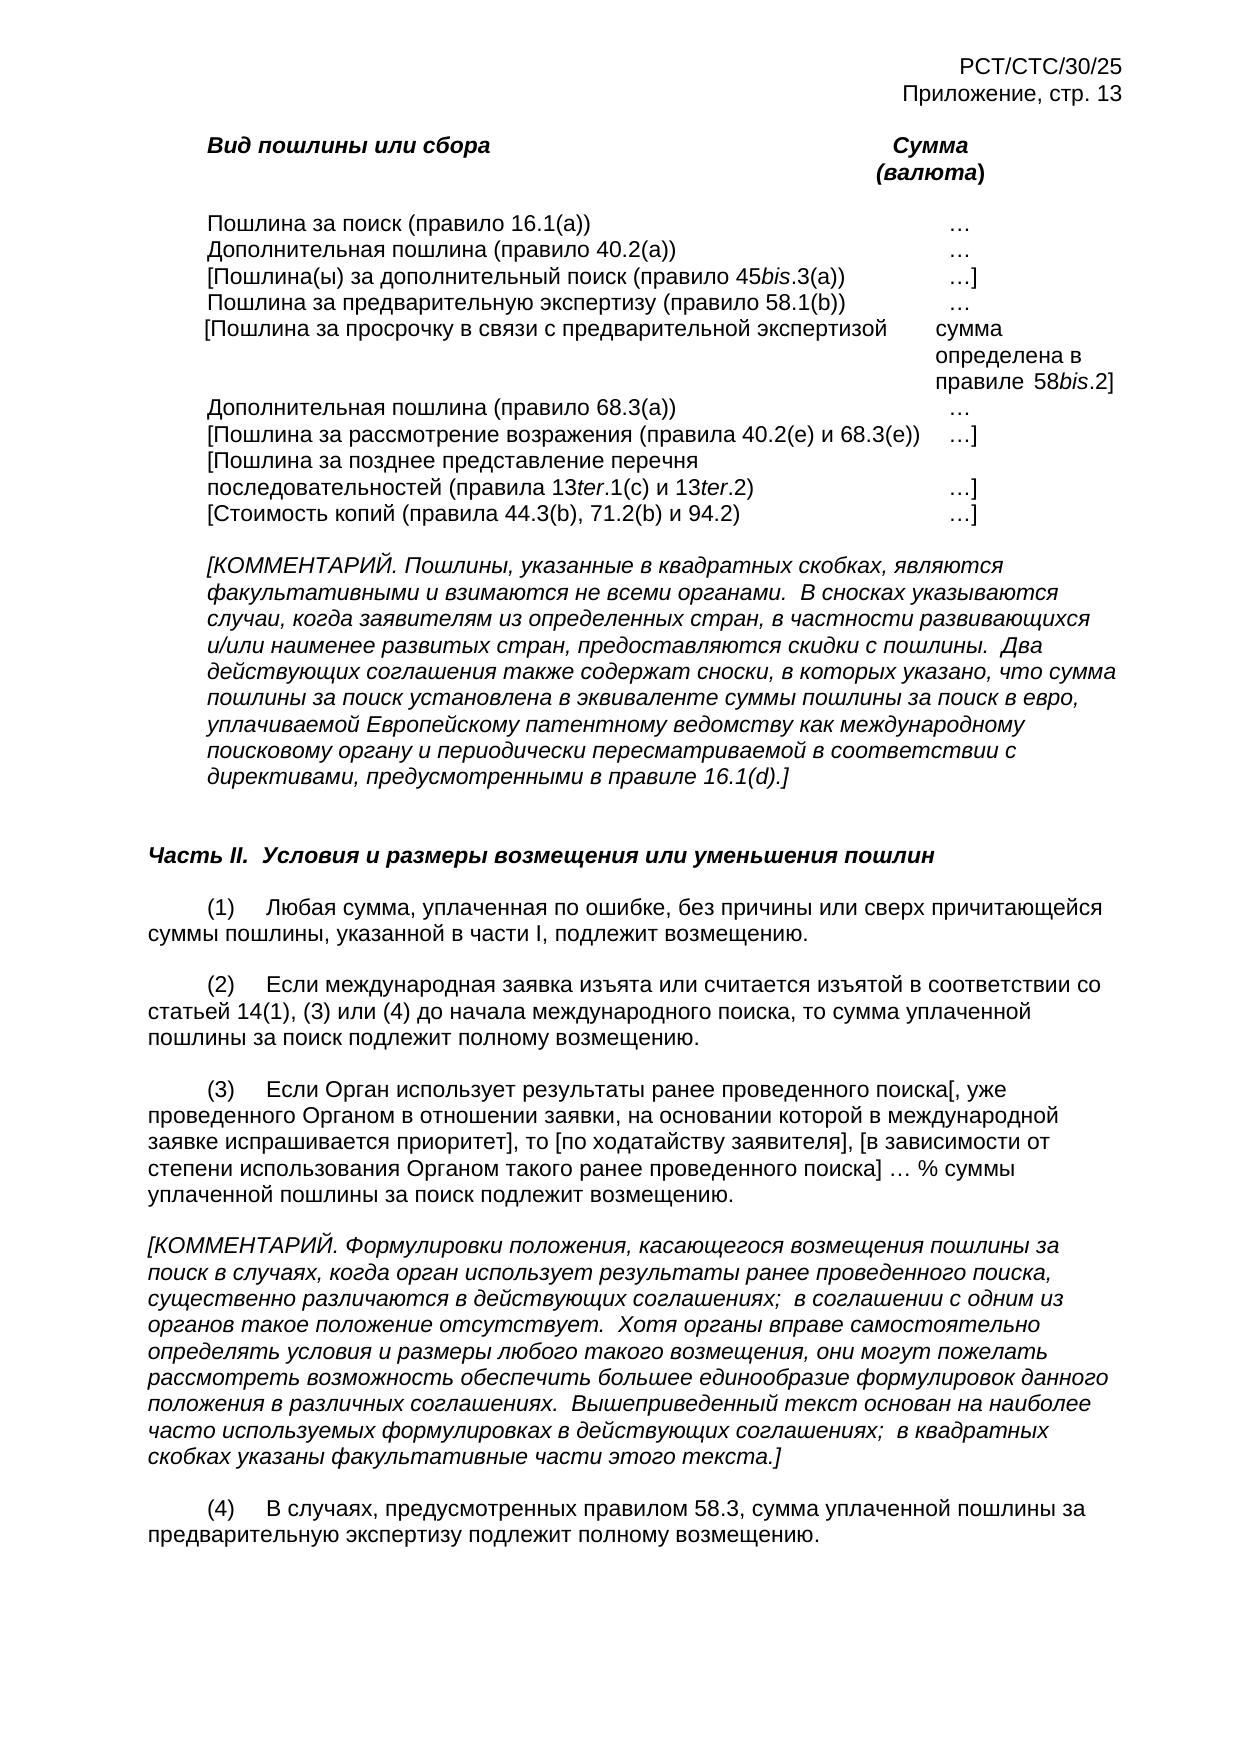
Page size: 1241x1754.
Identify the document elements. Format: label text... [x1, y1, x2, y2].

subtitle Часть II. Условия и размеры возмещения или уменьшения пошлин [148, 842, 1122, 869]
list Дополнительная пошлина (правило 40.2(a)) … [207, 236, 1122, 263]
text [КОММЕНТАРИЙ. Формулировки положения, касающегося возмещения пошлины за поиск в случаях, когда орган использует результаты ранее проведенного поиска, существенно различаются в действующих соглашениях; в соглашении с одним из органов такое положение отсутствует. Хотя органы вправе самостоятельно определять условия и размеры любого такого возмещения, они могут пожелать рассмотреть возможность обеспечить большее единообразие формулировок данного положения в различных соглашениях. Вышеприведенный текст основан на наиболее часто используемых формулировках в действующих соглашениях; в квадратных скобках указаны факультативные части этого текста.] [148, 1232, 1122, 1469]
list [Пошлина(ы) за дополнительный поиск (правило 45bis.3(a)) …] [207, 263, 1122, 289]
text (3) Если Орган использует результаты ранее проведенного поиска[, уже проведенного Органом в отношении заявки, на основании которой в международной заявке испрашивается приоритет], то [по ходатайству заявителя], [в зависимости от степени использования Органом такого ранее проведенного поиска] … % суммы уплаченной пошлины за поиск подлежит возмещению. [148, 1076, 1122, 1207]
text (2) Если международная заявка изъята или считается изъятой в соответствии со статьей 14(1), (3) или (4) до начала международного поиска, то сумма уплаченной пошлины за поиск подлежит полному возмещению. [148, 971, 1122, 1051]
list [Пошлина за рассмотрение возражения (правила 40.2(e) и 68.3(e)) …] [207, 421, 1122, 447]
list Пошлина за поиск (правило 16.1(a)) … [207, 210, 1122, 236]
list Пошлина за предварительную экспертизу (правило 58.1(b)) … [207, 289, 1122, 315]
list [Стоимость копий (правила 44.3(b), 71.2(b) и 94.2) …] [207, 500, 1122, 526]
text (1) Любая сумма, уплаченная по ошибке, без причины или сверх причитающейся суммы пошлины, указанной в части I, подлежит возмещению. [148, 894, 1122, 946]
subtitle Вид пошлины или сбора Сумма (валюта) [207, 132, 1122, 185]
list последовательностей (правила 13ter.1(c) и 13ter.2) …] [207, 473, 1122, 500]
list Дополнительная пошлина (правило 68.3(a)) … [207, 394, 1122, 421]
list [Пошлина за просрочку в связи с предварительной экспертизой сумма определена в правиле 58bis.2] [204, 315, 1122, 394]
text (4) В случаях, предусмотренных правилом 58.3, сумма уплаченной пошлины за предварительную экспертизу подлежит полному возмещению. [148, 1494, 1122, 1547]
list [КОММЕНТАРИЙ. Пошлины, указанные в квадратных скобках, являются факультативными и взимаются не всеми органами. В сносках указываются случаи, когда заявителям из определенных стран, в частности развивающихся и/или наименее развитых стран, предоставляются скидки с пошлины. Два действующих соглашения также содержат сноски, в которых указано, что сумма пошлины за поиск установлена в эквиваленте суммы пошлины за поиск в евро, уплачиваемой Европейскому патентному ведомству как международному поисковому органу и периодически пересматриваемой в соответствии с директивами, предусмотренными в правиле 16.1(d).] [207, 552, 1122, 790]
list [Пошлина за позднее представление перечня [207, 447, 1122, 473]
